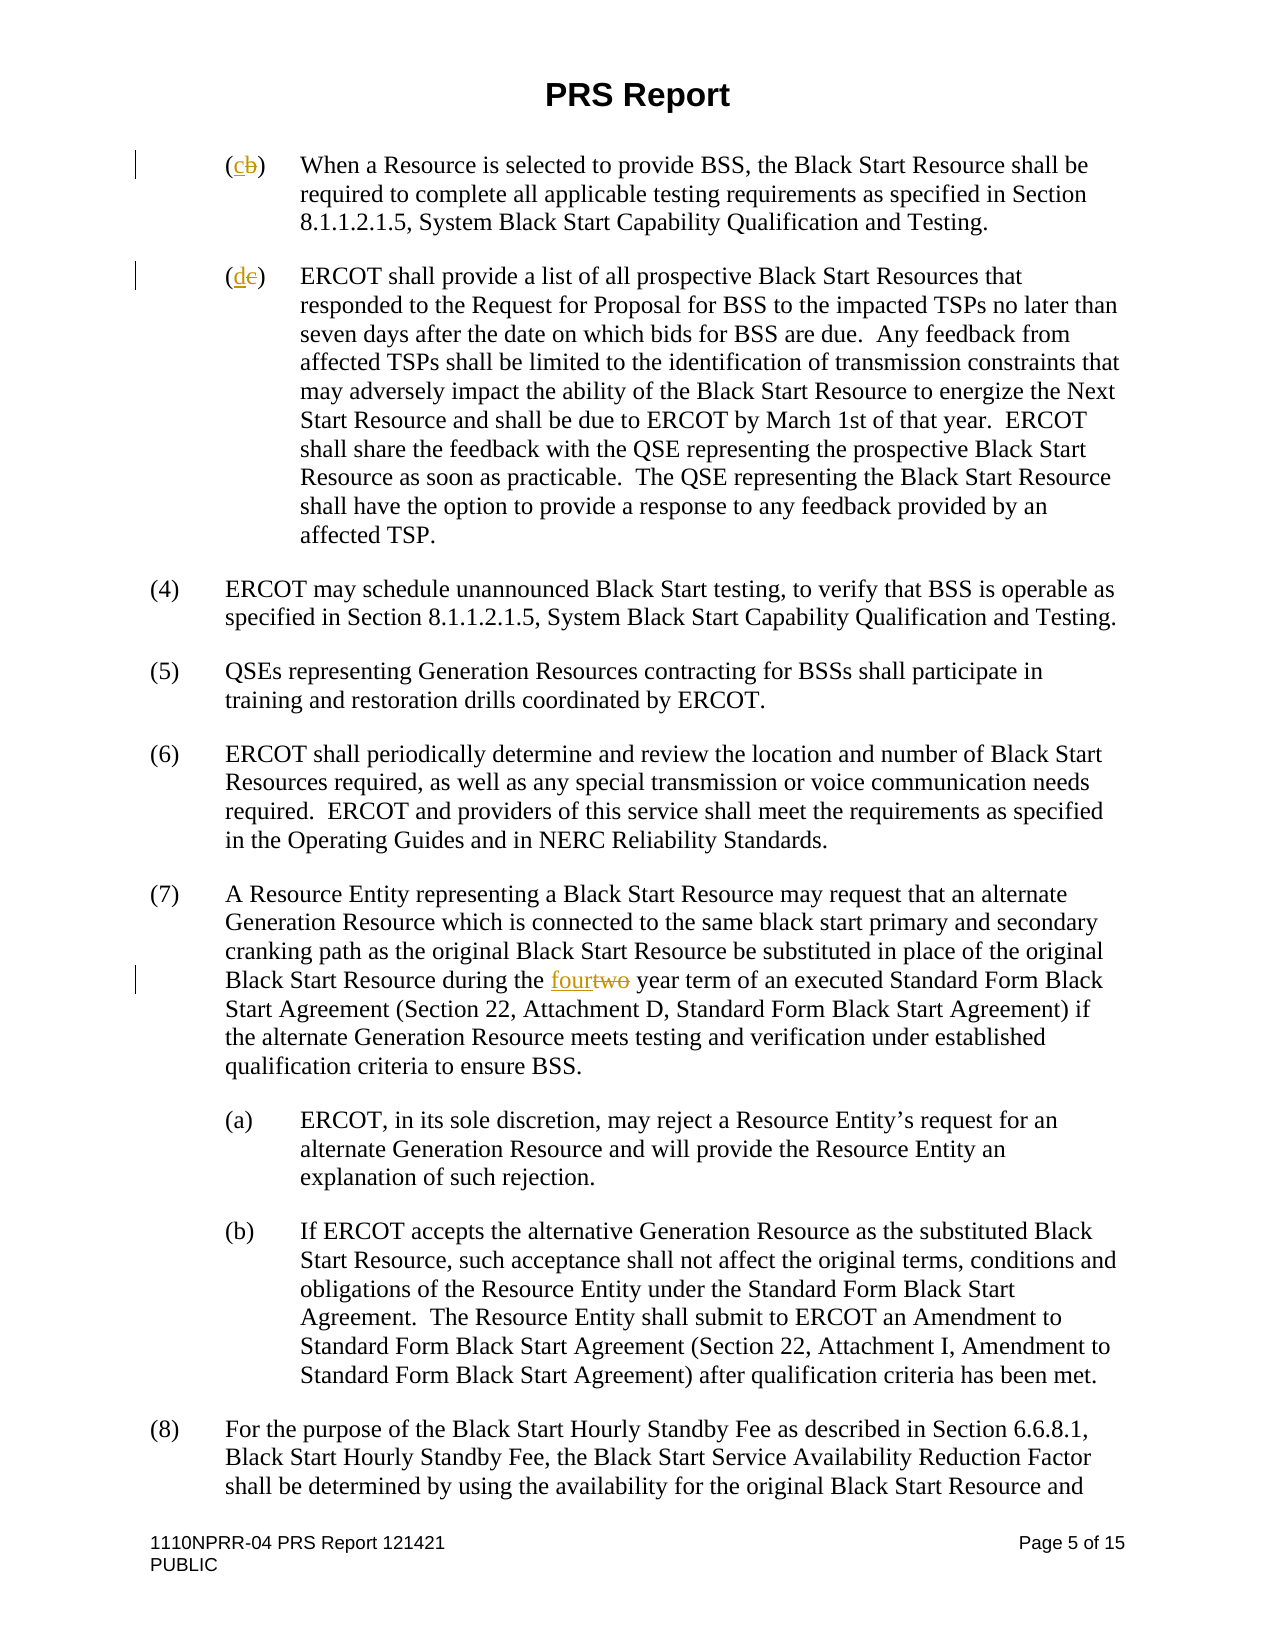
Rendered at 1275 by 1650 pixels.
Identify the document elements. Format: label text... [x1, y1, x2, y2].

text (a) ERCOT, in its sole discretion, may reject a Resource Entity’s request for an alternate Generation Resource and will provide the Resource Entity an explanation of such rejection. [225, 1105, 1125, 1191]
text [150, 1414, 1125, 1500]
text (b) If ERCOT accepts the alternative Generation Resource as the substituted Black Start Resource, such acceptance shall not affect the original terms, conditions and obligations of the Resource Entity under the Standard Form Black Start Agreement. The Resource Entity shall submit to ERCOT an Amendment to Standard Form Black Start Agreement (Section 22, Attachment I, Amendment to Standard Form Black Start Agreement) after qualification criteria has been met. [225, 1216, 1125, 1389]
text (5) QSEs representing Generation Resources contracting for BSSs shall participate in training and restoration drills coordinated by ERCOT. [150, 656, 1125, 714]
text (7) A Resource Entity representing a Black Start Resource may request that an alternate Generation Resource which is connected to the same black start primary and secondary cranking path as the original Black Start Resource be substituted in place of the original Black Start Resource during the year term of an executed Standard Form Black Start Agreement (Section 22, Attachment D, Standard Form Black Start Agreement) if the alternate Generation Resource meets testing and verification under established qualification criteria to ensure BSS. [150, 879, 1125, 1080]
text (6) ERCOT shall periodically determine and review the location and number of Black Start Resources required, as well as any special transmission or voice communication needs required. ERCOT and providers of this service shall meet the requirements as specified in the Operating Guides and in NERC Reliability Standards. [150, 739, 1125, 854]
text (4) ERCOT may schedule unannounced Black Start testing, to verify that BSS is operable as specified in Section 8.1.1.2.1.5, System Black Start Capability Qualification and Testing. [150, 574, 1125, 631]
text () When a Resource is selected to provide BSS, the Black Start Resource shall be required to complete all applicable testing requirements as specified in Section 8.1.1.2.1.5, System Black Start Capability Qualification and Testing. [225, 150, 1125, 236]
text () ERCOT shall provide a list of all prospective Black Start Resources that responded to the Request for Proposal for BSS to the impacted TSPs no later than seven days after the date on which bids for BSS are due. Any feedback from affected TSPs shall be limited to the identification of transmission constraints that may adversely impact the ability of the Black Start Resource to energize the Next Start Resource and shall be due to ERCOT by March 1st of that year. ERCOT shall share the feedback with the QSE representing the prospective Black Start Resource as soon as practicable. The QSE representing the Black Start Resource shall have the option to provide a response to any feedback provided by an affected TSP. [225, 261, 1125, 549]
